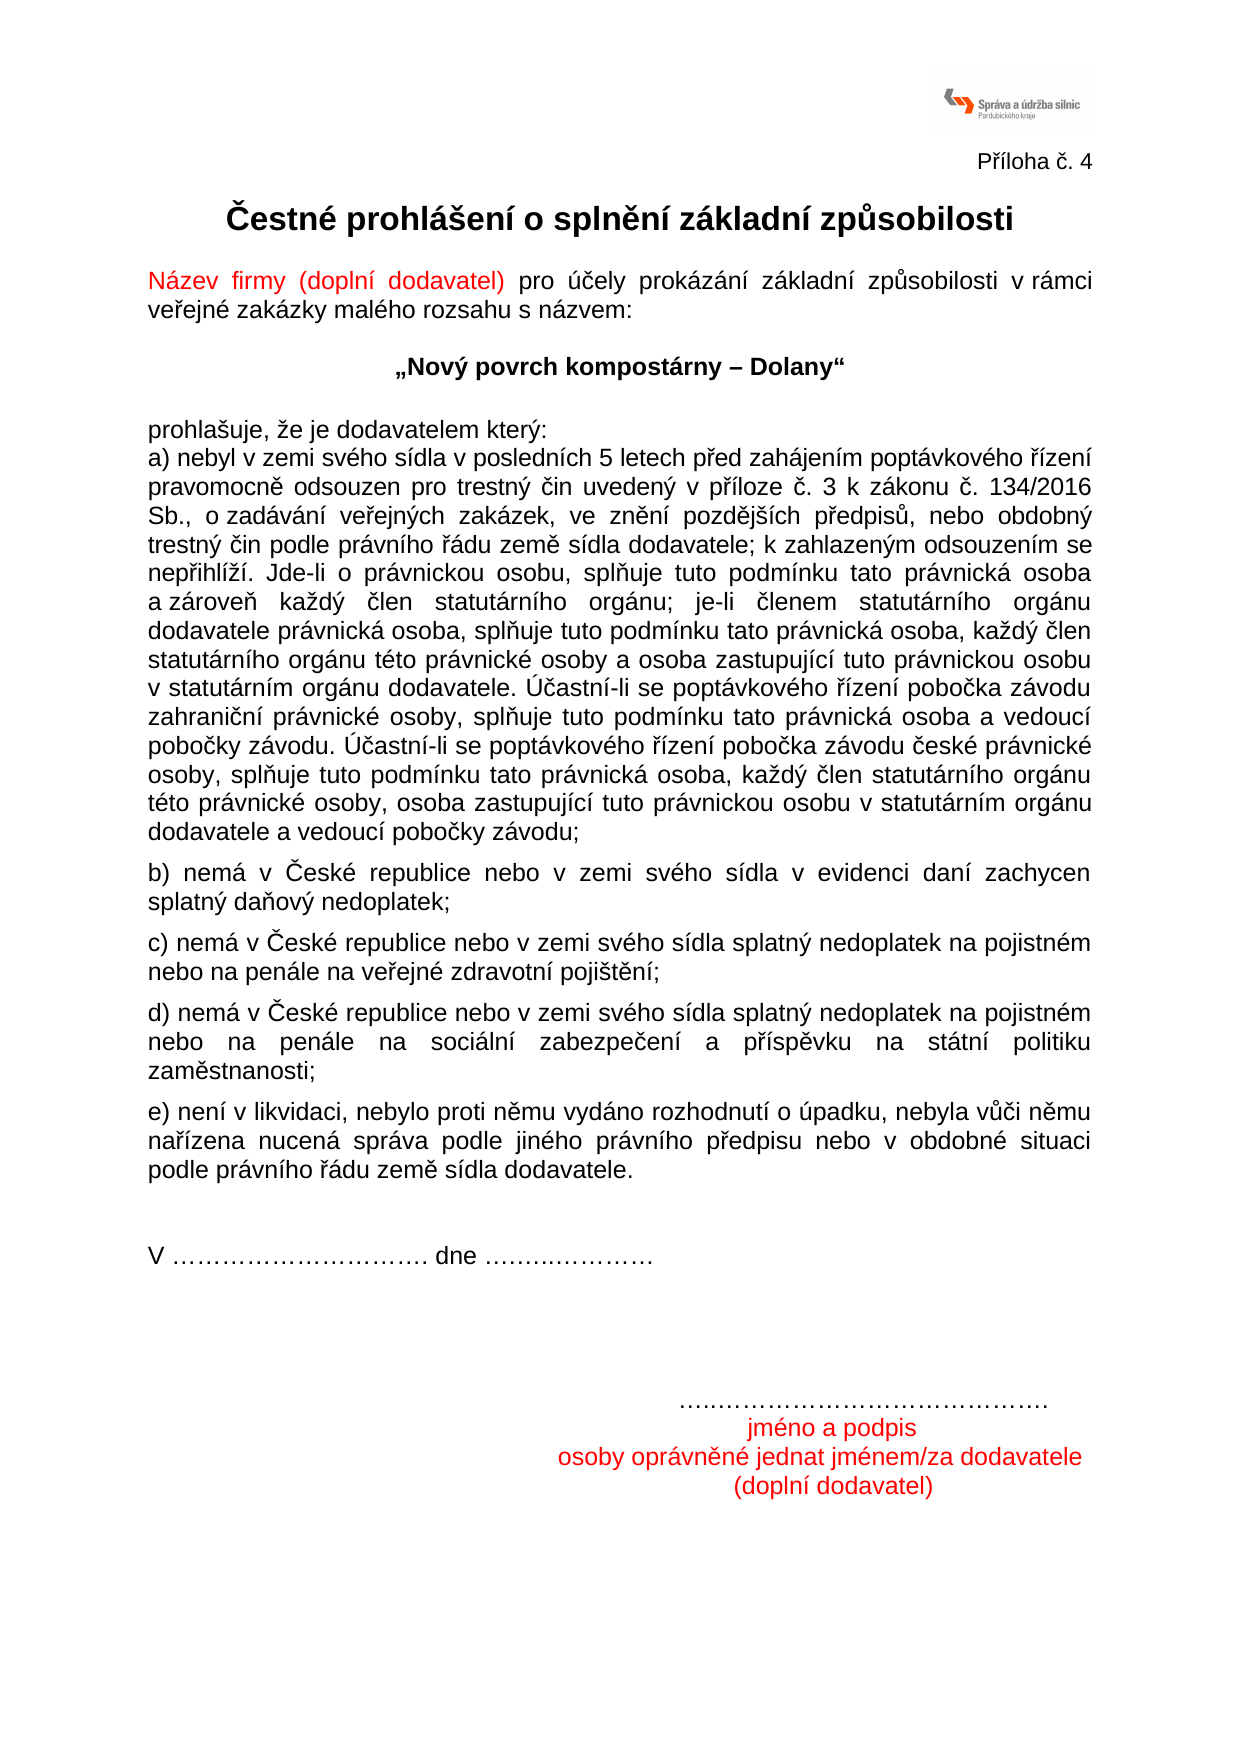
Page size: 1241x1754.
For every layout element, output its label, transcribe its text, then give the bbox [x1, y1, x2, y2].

text prohlašuje, že je dodavatelem který: [148, 415, 1093, 443]
text b) nemá v České republice nebo v zemi svého sídla v evidenci daní zachycen splatný daňový nedoplatek; [148, 858, 1093, 916]
text osoby oprávněné jednat jménem/za dodavatele [148, 1442, 1093, 1471]
text V …………………………. dne ….…..………… [148, 1241, 1093, 1270]
text „Nový povrch kompostárny – Dolany“ [148, 352, 1093, 381]
text (doplní dodavatel) [590, 1471, 1093, 1500]
text Název firmy (doplní dodavatel) pro účely prokázání základní způsobilosti v rámci veřejné zakázky malého rozsahu s názvem: [148, 266, 1093, 324]
text a) nebyl v zemi svého sídla v posledních 5 letech před zahájením poptávkového řízení pravomocně odsouzen pro trestný čin uvedený v příloze č. 3 k zákonu č. 134/2016 Sb., o zadávání veřejných zakázek, ve znění pozdějších předpisů, nebo obdobný trestný čin podle právního řádu země sídla dodavatele; k zahlazeným odsouzením se nepřihlíží. Jde-li o právnickou osobu, splňuje tuto podmínku tato právnická osoba a zároveň každý člen statutárního orgánu; je-li členem statutárního orgánu dodavatele právnická osoba, splňuje tuto podmínku tato právnická osoba, každý člen statutárního orgánu této právnické osoby a osoba zastupující tuto právnickou osobu v statutárním orgánu dodavatele. Účastní-li se poptávkového řízení pobočka závodu zahraniční právnické osoby, splňuje tuto podmínku tato právnická osoba a vedoucí pobočky závodu. Účastní-li se poptávkového řízení pobočka závodu české právnické osoby, splňuje tuto podmínku tato právnická osoba, každý člen statutárního orgánu této právnické osoby, osoba zastupující tuto právnickou osobu v statutárním orgánu dodavatele a vedoucí pobočky závodu; [148, 443, 1093, 846]
text e) není v likvidaci, nebylo proti němu vydáno rozhodnutí o úpadku, nebyla vůči němu nařízena nucená správa podle jiného právního předpisu nebo v obdobné situaci podle právního řádu země sídla dodavatele. [148, 1097, 1093, 1183]
text Čestné prohlášení o splnění základní způsobilosti [148, 199, 1093, 237]
text …..…………………………………. [664, 1385, 1093, 1413]
picture [931, 70, 1093, 135]
text d) nemá v České republice nebo v zemi svého sídla splatný nedoplatek na pojistném nebo na penále na sociální zabezpečení a příspěvku na státní politiku zaměstnanosti; [148, 998, 1093, 1085]
text Příloha č. 4 [148, 148, 1093, 174]
text jméno a podpis [590, 1413, 1093, 1442]
text c) nemá v České republice nebo v zemi svého sídla splatný nedoplatek na pojistném nebo na penále na veřejné zdravotní pojištění; [148, 928, 1093, 986]
